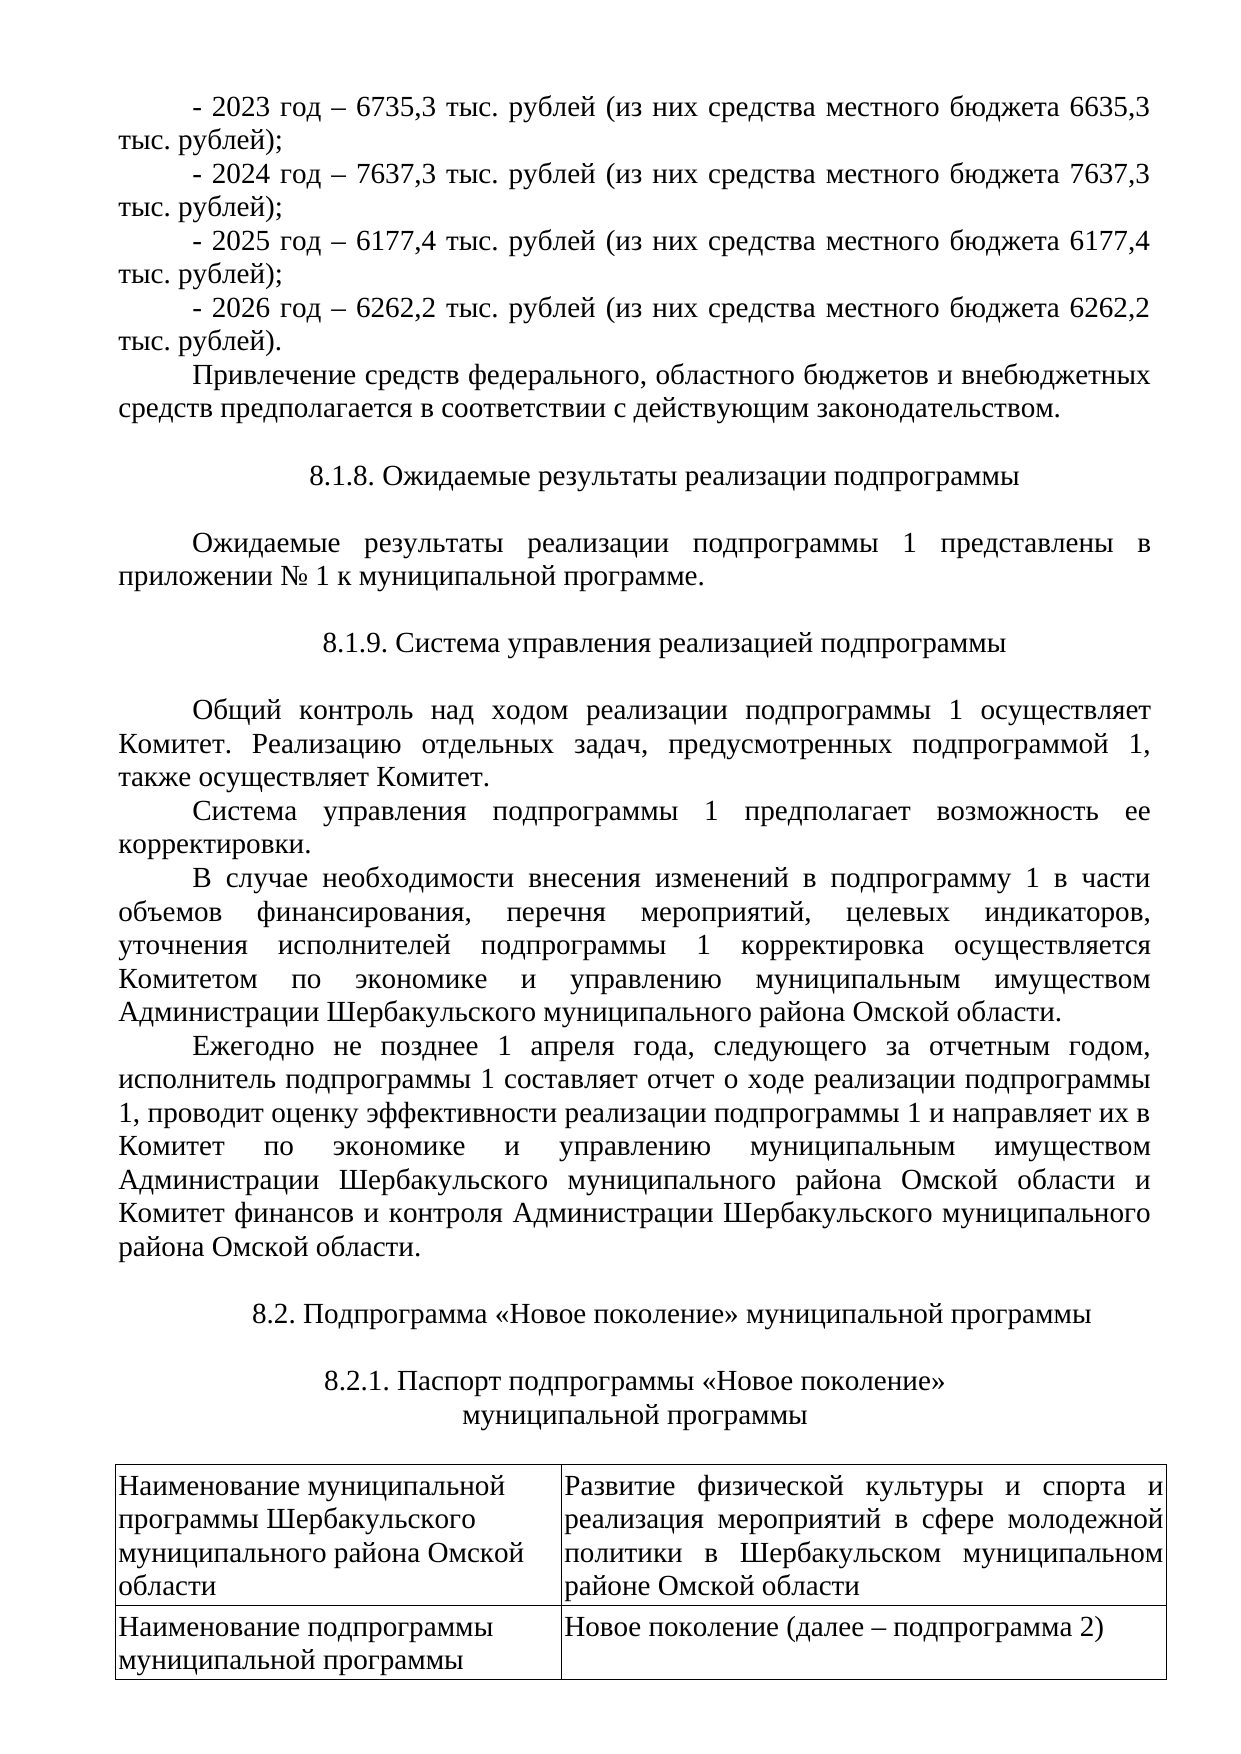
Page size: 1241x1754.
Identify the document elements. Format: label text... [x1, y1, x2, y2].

text - 2026 год – 6262,2 тыс. рублей (из них средства местного бюджета 6262,2 тыс. рублей). [118, 290, 1152, 357]
table_header Развитие физической культуры и спорта и реализация мероприятий в сфере молодежной политики в Шербакульском муниципальном районе Омской области [562, 1465, 1166, 1605]
text 8.1.9. Система управления реализацией подпрограммы [118, 625, 1152, 659]
text муниципальной программы [118, 1397, 1152, 1430]
text 8.1.8. Ожидаемые результаты реализации подпрограммы [118, 458, 1152, 491]
text Система управления подпрограммы 1 предполагает возможность ее корректировки. [118, 793, 1152, 860]
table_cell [116, 1606, 561, 1679]
text - 2025 год – 6177,4 тыс. рублей (из них средства местного бюджета 6177,4 тыс. рублей); [118, 223, 1152, 290]
text - 2023 год – 6735,3 тыс. рублей (из них средства местного бюджета 6635,3 тыс. рублей); [118, 89, 1152, 156]
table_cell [562, 1606, 1166, 1679]
text В случае необходимости внесения изменений в подпрограмму 1 в части объемов финансирования, перечня мероприятий, целевых индикаторов, уточнения исполнителей подпрограммы 1 корректировка осуществляется Комитетом по экономике и управлению муниципальным имуществом Администрации Шербакульского муниципального района Омской области. [118, 860, 1152, 1028]
text - 2024 год – 7637,3 тыс. рублей (из них средства местного бюджета 7637,3 тыс. рублей); [118, 156, 1152, 223]
text 8.2. Подпрограмма «Новое поколение» муниципальной программы [118, 1296, 1152, 1330]
text Ежегодно не позднее 1 апреля года, следующего за отчетным годом, исполнитель подпрограммы 1 составляет отчет о ходе реализации подпрограммы 1, проводит оценку эффективности реализации подпрограммы 1 и направляет их в Комитет по экономике и управлению муниципальным имуществом Администрации Шербакульского муниципального района Омской области и Комитет финансов и контроля Администрации Шербакульского муниципального района Омской области. [118, 1028, 1152, 1263]
text 8.2.1. Паспорт подпрограммы «Новое поколение» [118, 1363, 1152, 1397]
table_header Наименование муниципальной программы Шербакульского муниципального района Омской области [116, 1465, 561, 1605]
text Привлечение средств федерального, областного бюджетов и внебюджетных средств предполагается в соответствии с действующим законодательством. [118, 357, 1152, 424]
text Общий контроль над ходом реализации подпрограммы 1 осуществляет Комитет. Реализацию отдельных задач, предусмотренных подпрограммой 1, также осуществляет Комитет. [118, 692, 1152, 793]
text Ожидаемые результаты реализации подпрограммы 1 представлены в приложении № 1 к муниципальной программе. [118, 525, 1152, 592]
